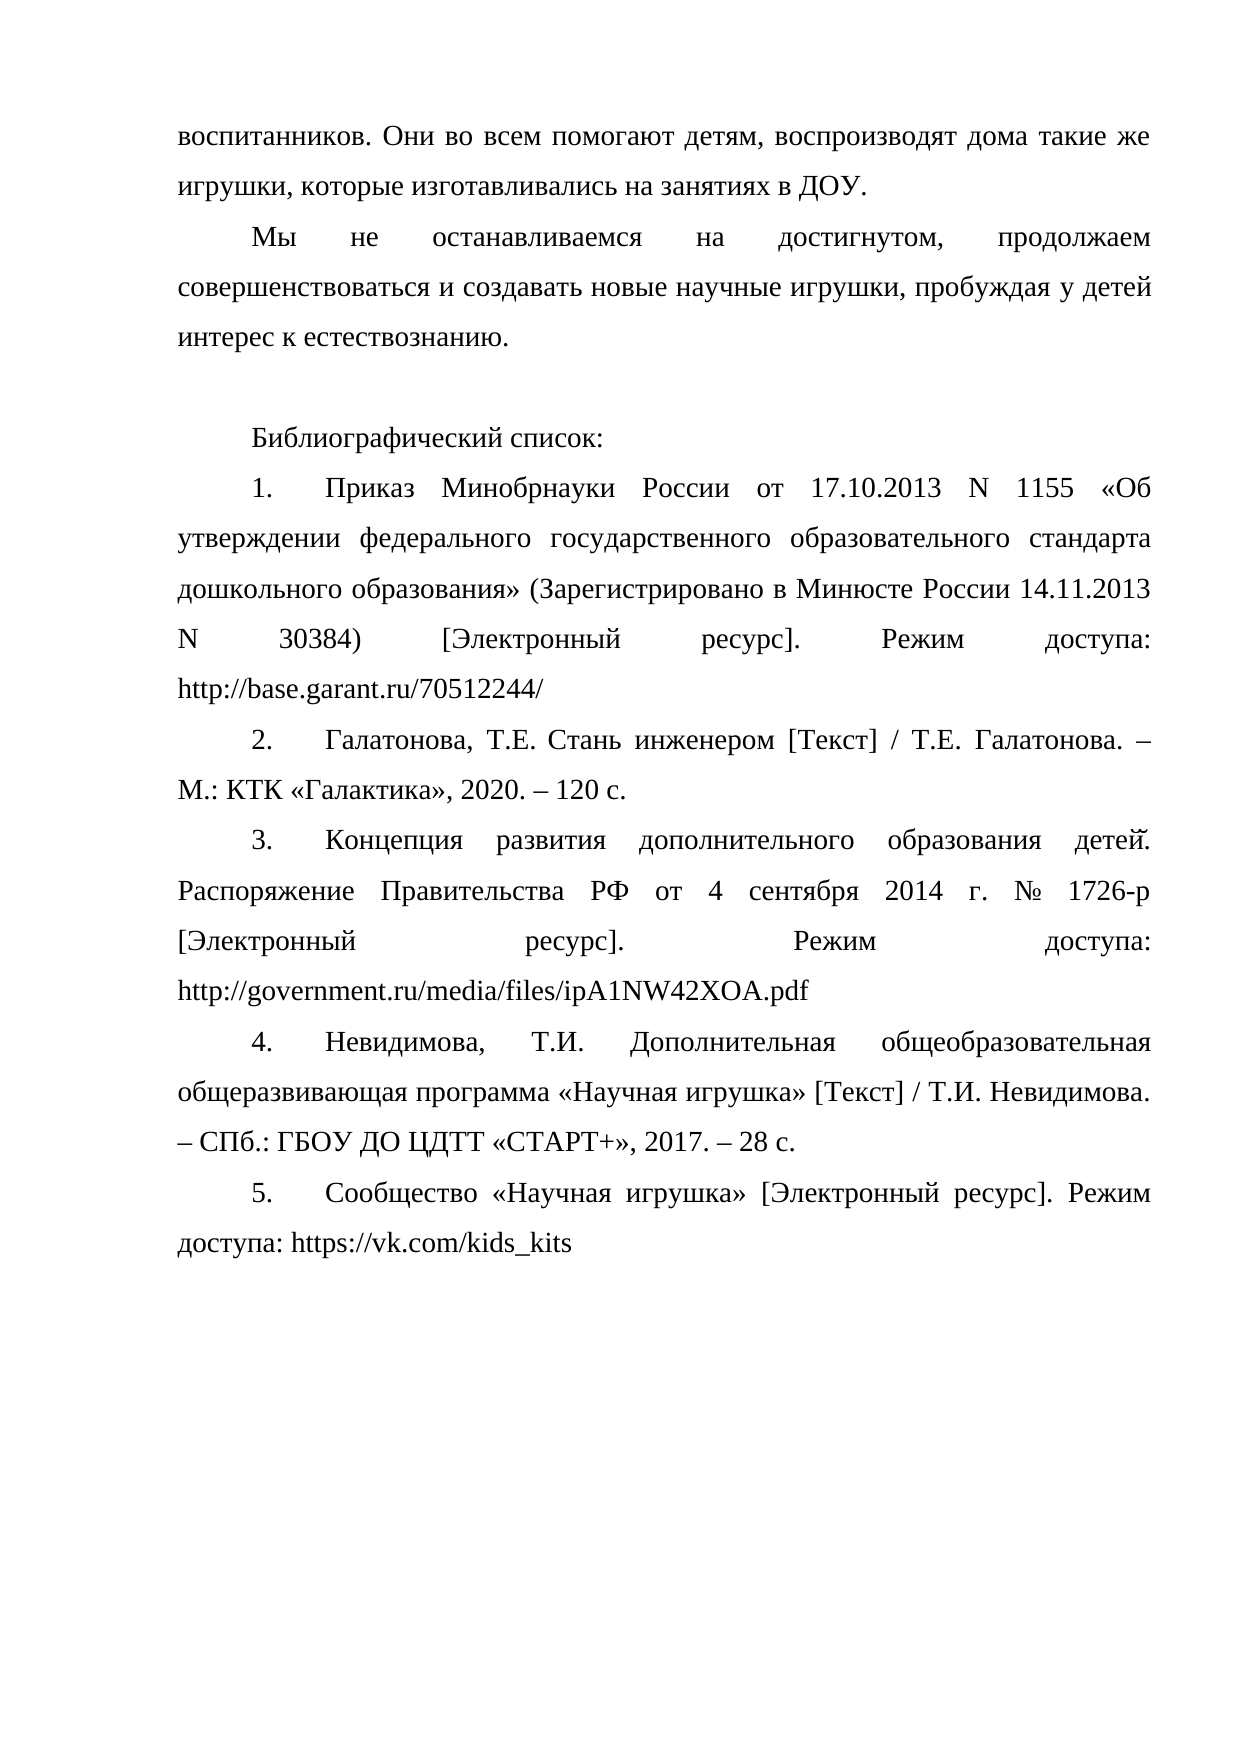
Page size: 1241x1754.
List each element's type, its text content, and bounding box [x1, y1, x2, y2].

list Галатонова, Т.Е. Стань инженером [Текст] / Т.Е. Галатонова. – М.: КТК «Галактика», 2020. – 120 с. [177, 722, 1152, 806]
list Сообщество «Научная игрушка» [Электронный ресурс]. Режим доступа: https://vk.com/kids_kits [177, 1175, 1152, 1258]
list Приказ Минобрнауки России от 17.10.2013 N 1155 «Об утверждении федерального государственного образовательного стандарта дошкольного образования» (Зарегистрировано в Минюсте России 14.11.2013 N 30384) [Электронный ресурс]. Режим доступа: http://base.garant.ru/70512244/ [177, 470, 1152, 705]
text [177, 118, 1152, 202]
text Библиографический список: [177, 420, 1152, 453]
list Невидимова, Т.И. Дополнительная общеобразовательная общеразвивающая программа «Научная игрушка» [Текст] / Т.И. Невидимова. – СПб.: ГБОУ ДО ЦДТТ «СТАРТ+», 2017. – 28 с. [177, 1024, 1152, 1158]
text Мы не останавливаемся на достигнутом, продолжаем совершенствоваться и создавать новые научные игрушки, пробуждая у детей интерес к естествознанию. [177, 219, 1152, 353]
list Концепция развития дополнительного образования детей̆. Распоряжение Правительства РФ от 4 сентября 2014 г. № 1726-р [Электронный ресурс]. Режим доступа: http://government.ru/media/files/ipA1NW42XOA.pdf [177, 822, 1152, 1007]
